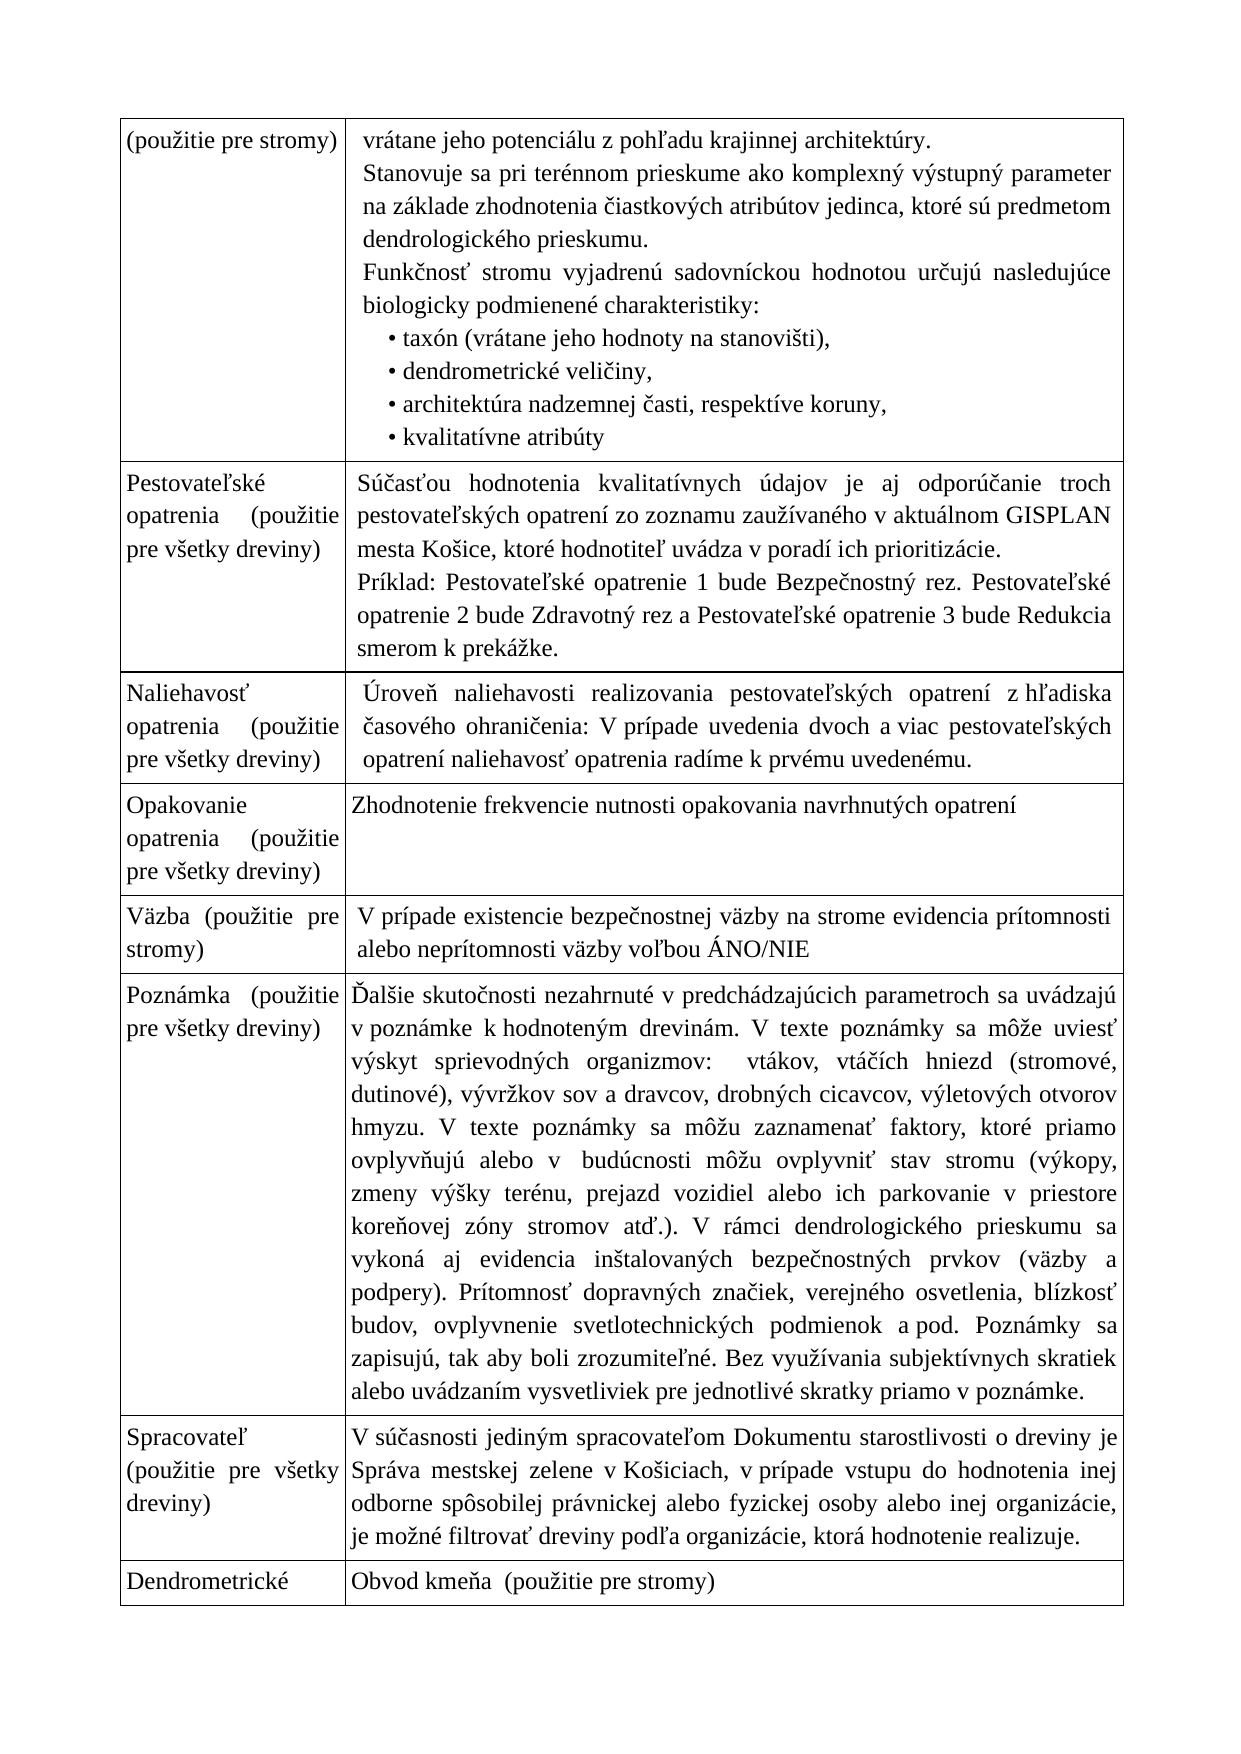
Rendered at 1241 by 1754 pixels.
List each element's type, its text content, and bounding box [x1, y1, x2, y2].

table_cell Väzba (použitie pre stromy) [121, 896, 345, 973]
table_cell Poznámka (použitie pre všetky dreviny) [121, 974, 345, 1415]
table_cell Opakovanie opatrenia (použitie pre všetky dreviny) [121, 784, 345, 894]
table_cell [346, 1561, 1123, 1605]
table_cell Úroveň naliehavosti realizovania pestovateľských opatrení z hľadiska časového ohraničenia: V prípade uvedenia dvoch a viac pestovateľských opatrení naliehavosť opatrenia radíme k prvému uvedenému. [346, 673, 1123, 783]
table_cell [121, 1561, 345, 1605]
table_cell Súčasťou hodnotenia kvalitatívnych údajov je aj odporúčanie troch pestovateľských opatrení zo zoznamu zaužívaného v aktuálnom GISPLAN mesta Košice, ktoré hodnotiteľ uvádza v poradí ich prioritizácie. Príklad: Pestovateľské opatrenie 1 bude Bezpečnostný rez. Pestovateľské opatrenie 2 bude Zdravotný rez a Pestovateľské opatrenie 3 bude Redukcia smerom k prekážke. [346, 462, 1123, 671]
table_cell Pestovateľské opatrenia (použitie pre všetky dreviny) [121, 462, 345, 671]
table_cell Naliehavosť opatrenia (použitie pre všetky dreviny) [121, 673, 345, 783]
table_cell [121, 119, 345, 461]
table_cell V prípade existencie bezpečnostnej väzby na strome evidencia prítomnosti alebo neprítomnosti väzby voľbou ÁNO/NIE [346, 896, 1123, 973]
table_cell Ďalšie skutočnosti nezahrnuté v predchádzajúcich parametroch sa uvádzajú v poznámke k hodnoteným drevinám. V texte poznámky sa môže uviesť výskyt sprievodných organizmov: vtákov, vtáčích hniezd (stromové, dutinové), vývržkov sov a dravcov, drobných cicavcov, výletových otvorov hmyzu. V texte poznámky sa môžu zaznamenať faktory, ktoré priamo ovplyvňujú alebo v budúcnosti môžu ovplyvniť stav stromu (výkopy, zmeny výšky terénu, prejazd vozidiel alebo ich parkovanie v priestore koreňovej zóny stromov atď.). V rámci dendrologického prieskumu sa vykoná aj evidencia inštalovaných bezpečnostných prvkov (väzby a podpery). Prítomnosť dopravných značiek, verejného osvetlenia, blízkosť budov, ovplyvnenie svetlotechnických podmienok a pod. Poznámky sa zapisujú, tak aby boli zrozumiteľné. Bez využívania subjektívnych skratiek alebo uvádzaním vysvetliviek pre jednotlivé skratky priamo v poznámke. [346, 974, 1123, 1415]
table_cell Spracovateľ (použitie pre všetky dreviny) [121, 1416, 345, 1559]
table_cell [346, 119, 1123, 461]
table_cell V súčasnosti jediným spracovateľom Dokumentu starostlivosti o dreviny je Správa mestskej zelene v Košiciach, v prípade vstupu do hodnotenia inej odborne spôsobilej právnickej alebo fyzickej osoby alebo inej organizácie, je možné filtrovať dreviny podľa organizácie, ktorá hodnotenie realizuje. [346, 1416, 1123, 1559]
table_cell Zhodnotenie frekvencie nutnosti opakovania navrhnutých opatrení [346, 784, 1123, 894]
